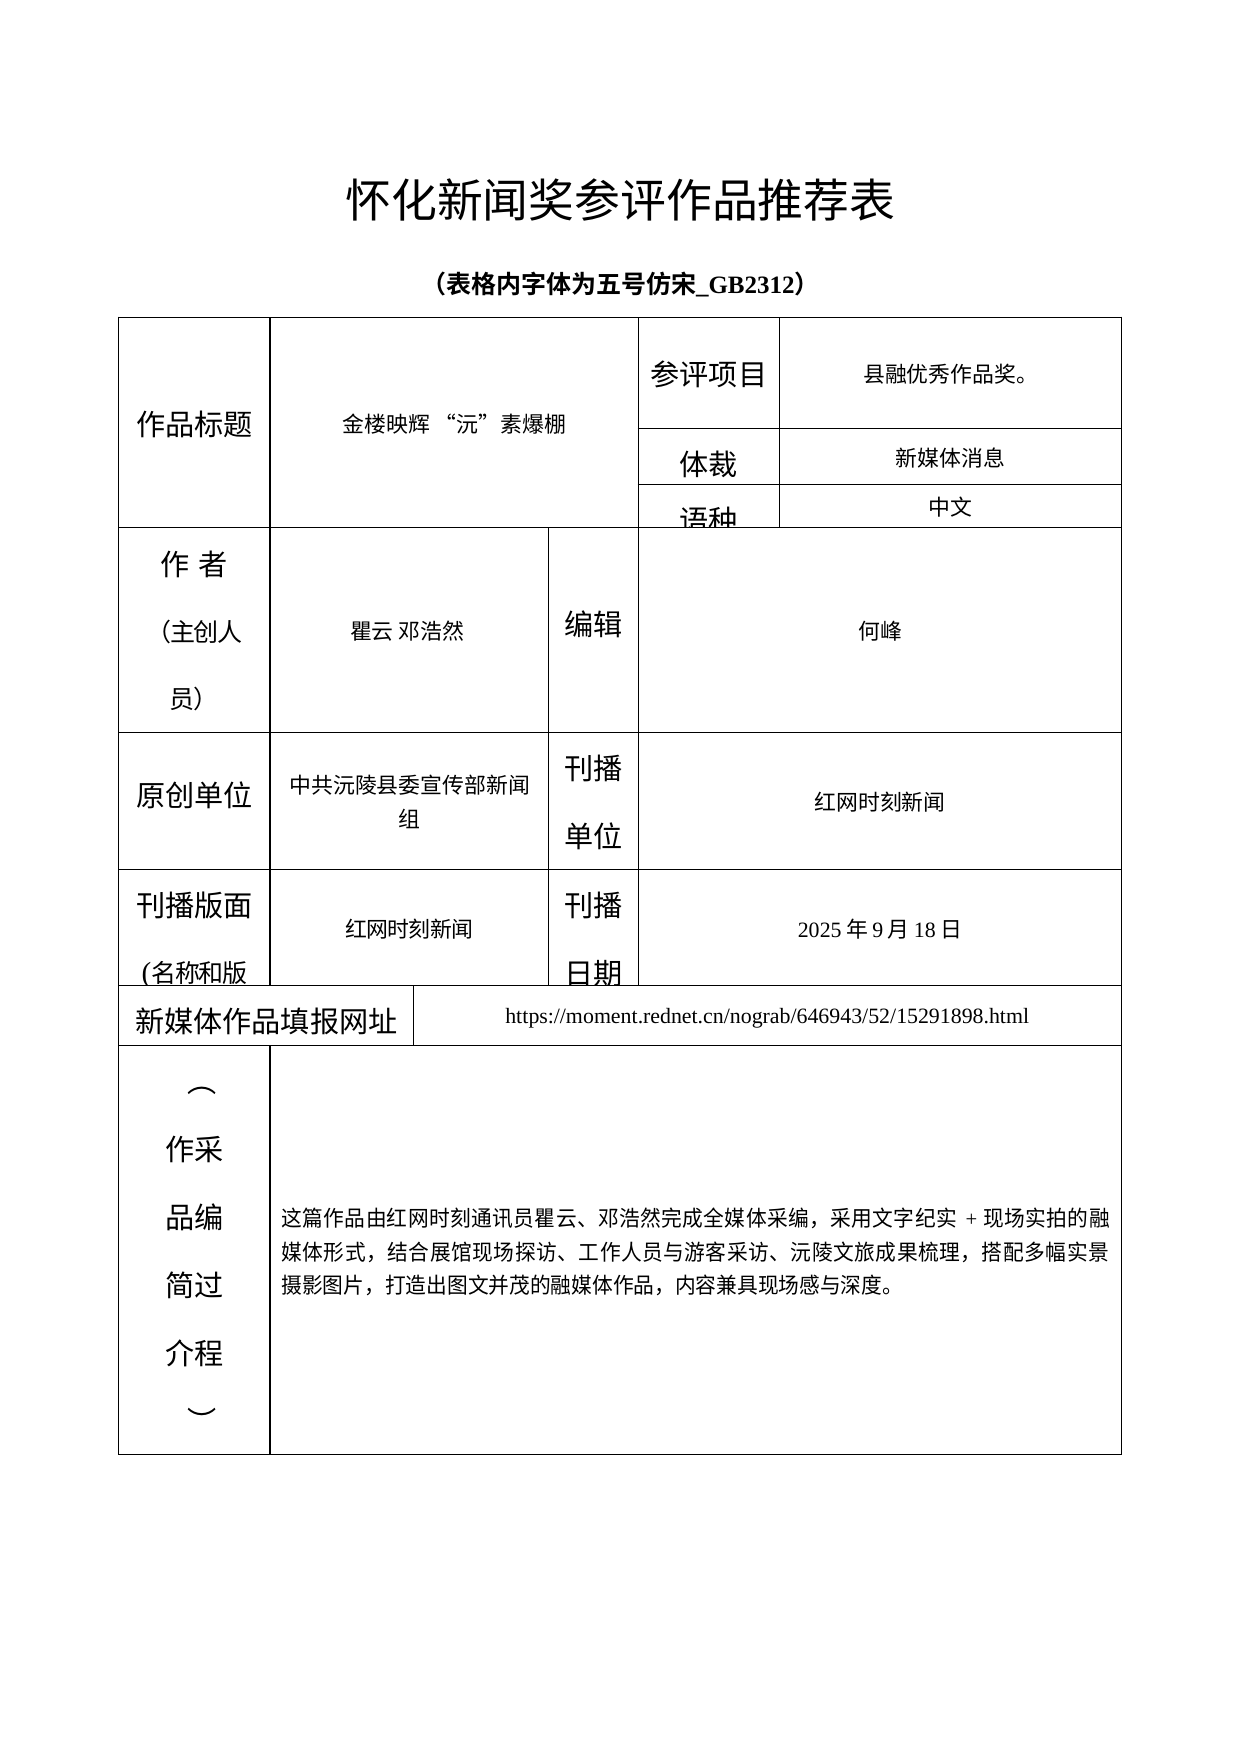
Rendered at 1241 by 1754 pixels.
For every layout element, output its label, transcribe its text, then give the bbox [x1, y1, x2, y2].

table_cell 何峰 [639, 528, 1121, 732]
text （表格内字体为五号仿宋_GB2312） [187, 249, 1053, 317]
table_cell 体裁 [639, 429, 779, 484]
table_cell 红网时刻新闻 [271, 870, 548, 985]
table_cell 新媒体作品填报网址 [119, 986, 413, 1045]
table_cell 刊播日期 [549, 870, 638, 985]
table_cell 新媒体消息 [780, 429, 1121, 484]
table_cell 编辑 [549, 528, 638, 732]
table_cell 中文 [780, 485, 1121, 527]
table_cell 刊播版面(名称和版次) [119, 870, 269, 985]
table_cell 刊播单位 [549, 733, 638, 869]
table_cell 红网时刻新闻 [639, 733, 1121, 869]
table_header 金楼映辉 “沅”素爆棚 [271, 318, 638, 527]
table_header 作品标题 [119, 318, 269, 527]
table_cell ︵ 作采 品编 简过 介程 ︶ [119, 1046, 269, 1454]
table_cell https://moment.rednet.cn/nograb/646943/52/15291898.html [414, 986, 1121, 1045]
table_cell 作 者 （主创人员） [119, 528, 269, 732]
table_cell 原创单位 [119, 733, 269, 869]
table_cell 语种 [639, 485, 779, 527]
table_header 参评项目 [639, 318, 779, 428]
table_header 县融优秀作品奖。 [780, 318, 1121, 428]
table_cell 瞿云 邓浩然 [271, 528, 548, 732]
table_cell 2025年9月18日 [639, 870, 1121, 985]
text 怀化新闻奖参评作品推荐表 [187, 164, 1053, 232]
table_cell 中共沅陵县委宣传部新闻组 [271, 733, 548, 869]
table_cell 这篇作品由红网时刻通讯员瞿云、邓浩然完成全媒体采编，采用文字纪实 + 现场实拍的融媒体形式，结合展馆现场探访、工作人员与游客采访、沅陵文旅成果梳理，搭配多幅实景摄影图片，打造出图文并茂的融媒体作品，内容兼具现场感与深度。 [271, 1046, 1121, 1454]
